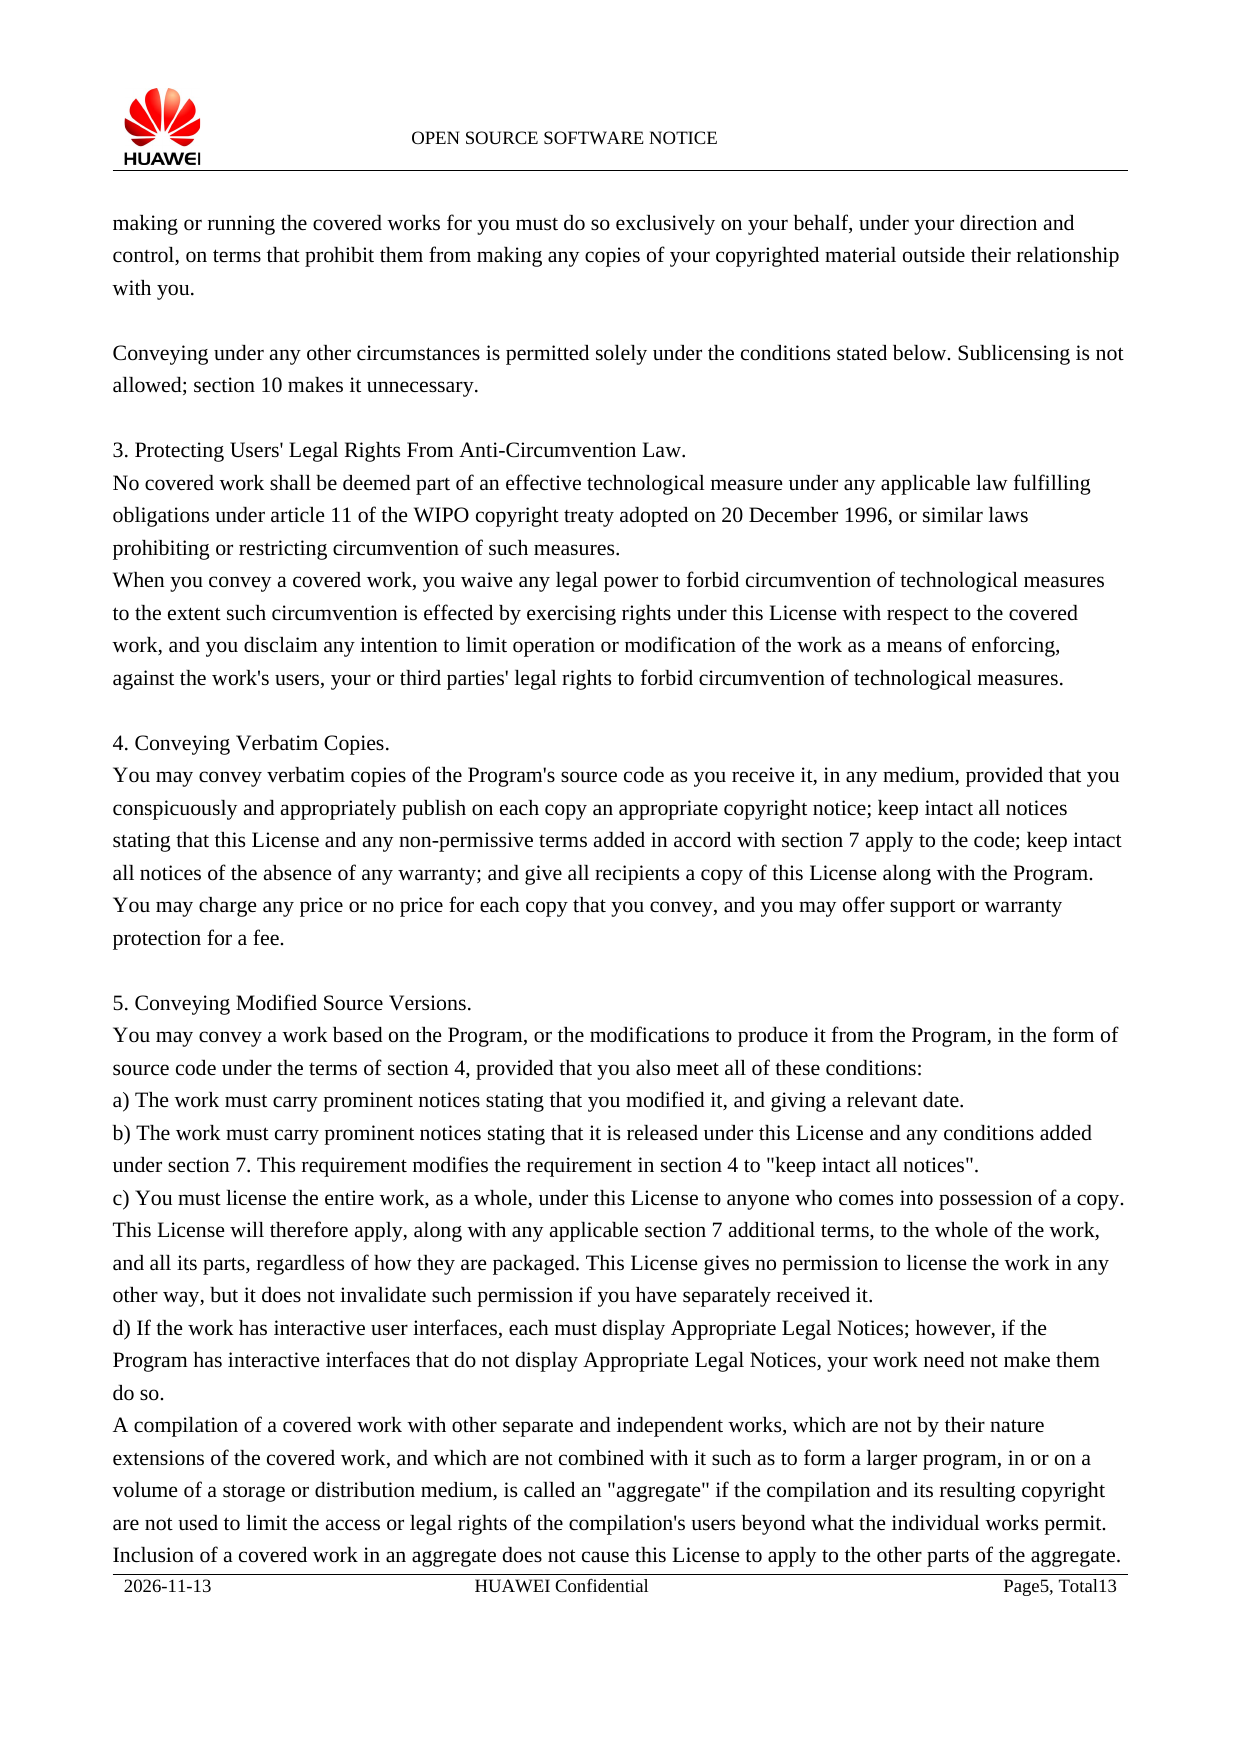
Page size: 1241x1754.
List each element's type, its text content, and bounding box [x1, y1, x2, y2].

picture [124, 88, 201, 165]
